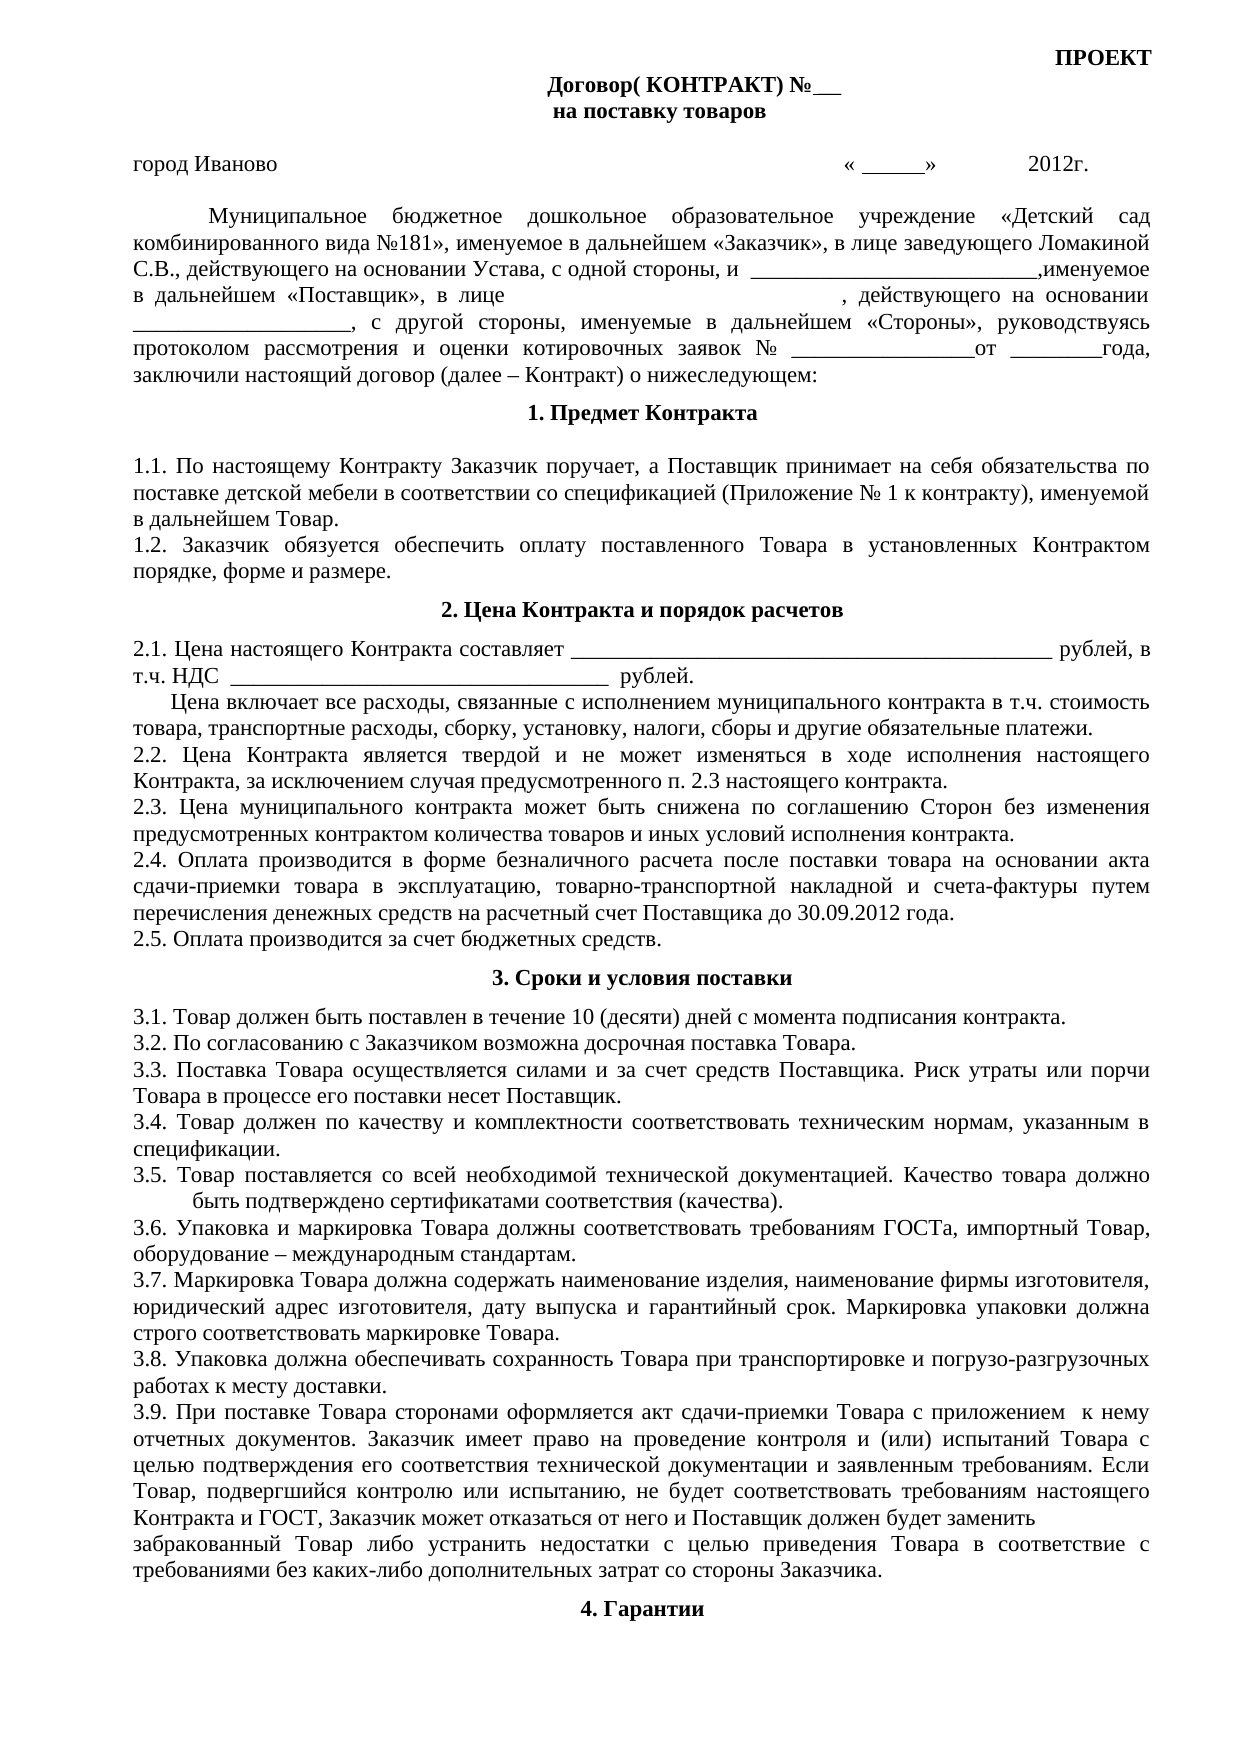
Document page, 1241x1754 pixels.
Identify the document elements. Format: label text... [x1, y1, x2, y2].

text Цена включает все расходы, связанные с исполнением муниципального контракта в т.ч. стоимость товара, транспортные расходы, сборку, установку, налоги, сборы и другие обязательные платежи. [133, 688, 1152, 741]
text 2.5. Оплата производится за счет бюджетных средств. [133, 925, 1152, 952]
text 3.6. Упаковка и маркировка Товара должны соответствовать требованиям ГОСТа, импортный Товар, оборудование – международным стандартам. [133, 1214, 1152, 1266]
text на поставку товаров [133, 97, 1152, 123]
text 3.9. При поставке Товара сторонами оформляется акт сдачи-приемки Товара с приложением к нему отчетных документов. Заказчик имеет право на проведение контроля и (или) испытаний Товара с целью подтверждения его соответствия технической документации и заявленным требованиям. Если Товар, подвергшийся контролю или испытанию, не будет соответствовать требованиям настоящего Контракта и ГОСТ, Заказчик может отказаться от него и Поставщик должен будет заменить [133, 1398, 1152, 1530]
text 1.2. Заказчик обязуется обеспечить оплату поставленного Товара в установленных Контрактом порядке, форме и размере. [133, 531, 1152, 584]
text 3.4. Товар должен по качеству и комплектности соответствовать техническим нормам, указанным в спецификации. [133, 1108, 1152, 1161]
title Договор( КОНТРАКТ) № __ [162, 71, 1152, 97]
text 3.2. По согласованию с Заказчиком возможна досрочная поставка Товара. [133, 1029, 1152, 1056]
text 2.4. Оплата производится в форме безналичного расчета после поставки товара на основании акта сдачи-приемки товара в эксплуатацию, товарно-транспортной накладной и счета-фактуры путем перечисления денежных средств на расчетный счет Поставщика до 30.09.2012 года. [133, 846, 1152, 925]
text 2.2. Цена Контракта является твердой и не может изменяться в ходе исполнения настоящего Контракта, за исключением случая предусмотренного п. 2.3 настоящего контракта. [133, 741, 1152, 793]
text 1. Предмет Контракта [133, 399, 1152, 426]
text Муниципальное бюджетное дошкольное образовательное учреждение «Детский сад комбинированного вида №181», именуемое в дальнейшем «Заказчик», в лице заведующего Ломакиной С.В., действующего на основании Устава, с одной стороны, и _________________________,именуемое в дальнейшем «Поставщик», в лице , действующего на основании ___________________, с другой стороны, именуемые в дальнейшем «Стороны», руководствуясь протоколом рассмотрения и оценки котировочных заявок № ________________от ________года, заключили настоящий договор (далее – Контракт) о нижеследующем: [133, 202, 1152, 387]
text забракованный Товар либо устранить недостатки с целью приведения Товара в соответствие с требованиями без каких-либо дополнительных затрат со стороны Заказчика. [133, 1530, 1152, 1583]
text 3.7. Маркировка Товара должна содержать наименование изделия, наименование фирмы изготовителя, юридический адрес изготовителя, дату выпуска и гарантийный срок. Маркировка упаковки должна строго соответствовать маркировке Товара. [133, 1266, 1152, 1346]
text 2.1. Цена настоящего Контракта составляет __________________________________________ рублей, в т.ч. НДС _________________________________ рублей. [133, 635, 1152, 688]
text 2. Цена Контракта и порядок расчетов [133, 596, 1152, 623]
text 3.1. Товар должен быть поставлен в течение 10 (десяти) дней с момента подписания контракта. [133, 1003, 1152, 1029]
text 4. Гарантии [133, 1595, 1152, 1622]
title ПРОЕКТ [162, 44, 1152, 71]
text 1.1. По настоящему Контракту Заказчик поручает, а Поставщик принимает на себя обязательства по поставке детской мебели в соответствии со спецификацией (Приложение № 1 к контракту), именуемой в дальнейшем Товар. [133, 452, 1152, 531]
text 3. Сроки и условия поставки [133, 964, 1152, 990]
text город Иваново « » 2012г. [133, 150, 1152, 176]
text 3.8. Упаковка должна обеспечивать сохранность Товара при транспортировке и погрузо-разгрузочных работах к месту доставки. [133, 1346, 1152, 1398]
text 3.3. Поставка Товара осуществляется силами и за счет средств Поставщика. Риск утраты или порчи Товара в процессе его поставки несет Поставщик. [133, 1056, 1152, 1108]
text 2.3. Цена муниципального контракта может быть снижена по соглашению Сторон без изменения предусмотренных контрактом количества товаров и иных условий исполнения контракта. [133, 793, 1152, 846]
text 3.5. Товар поставляется со всей необходимой технической документацией. Качество товара должно быть подтверждено сертификатами соответствия (качества). [133, 1161, 1152, 1214]
